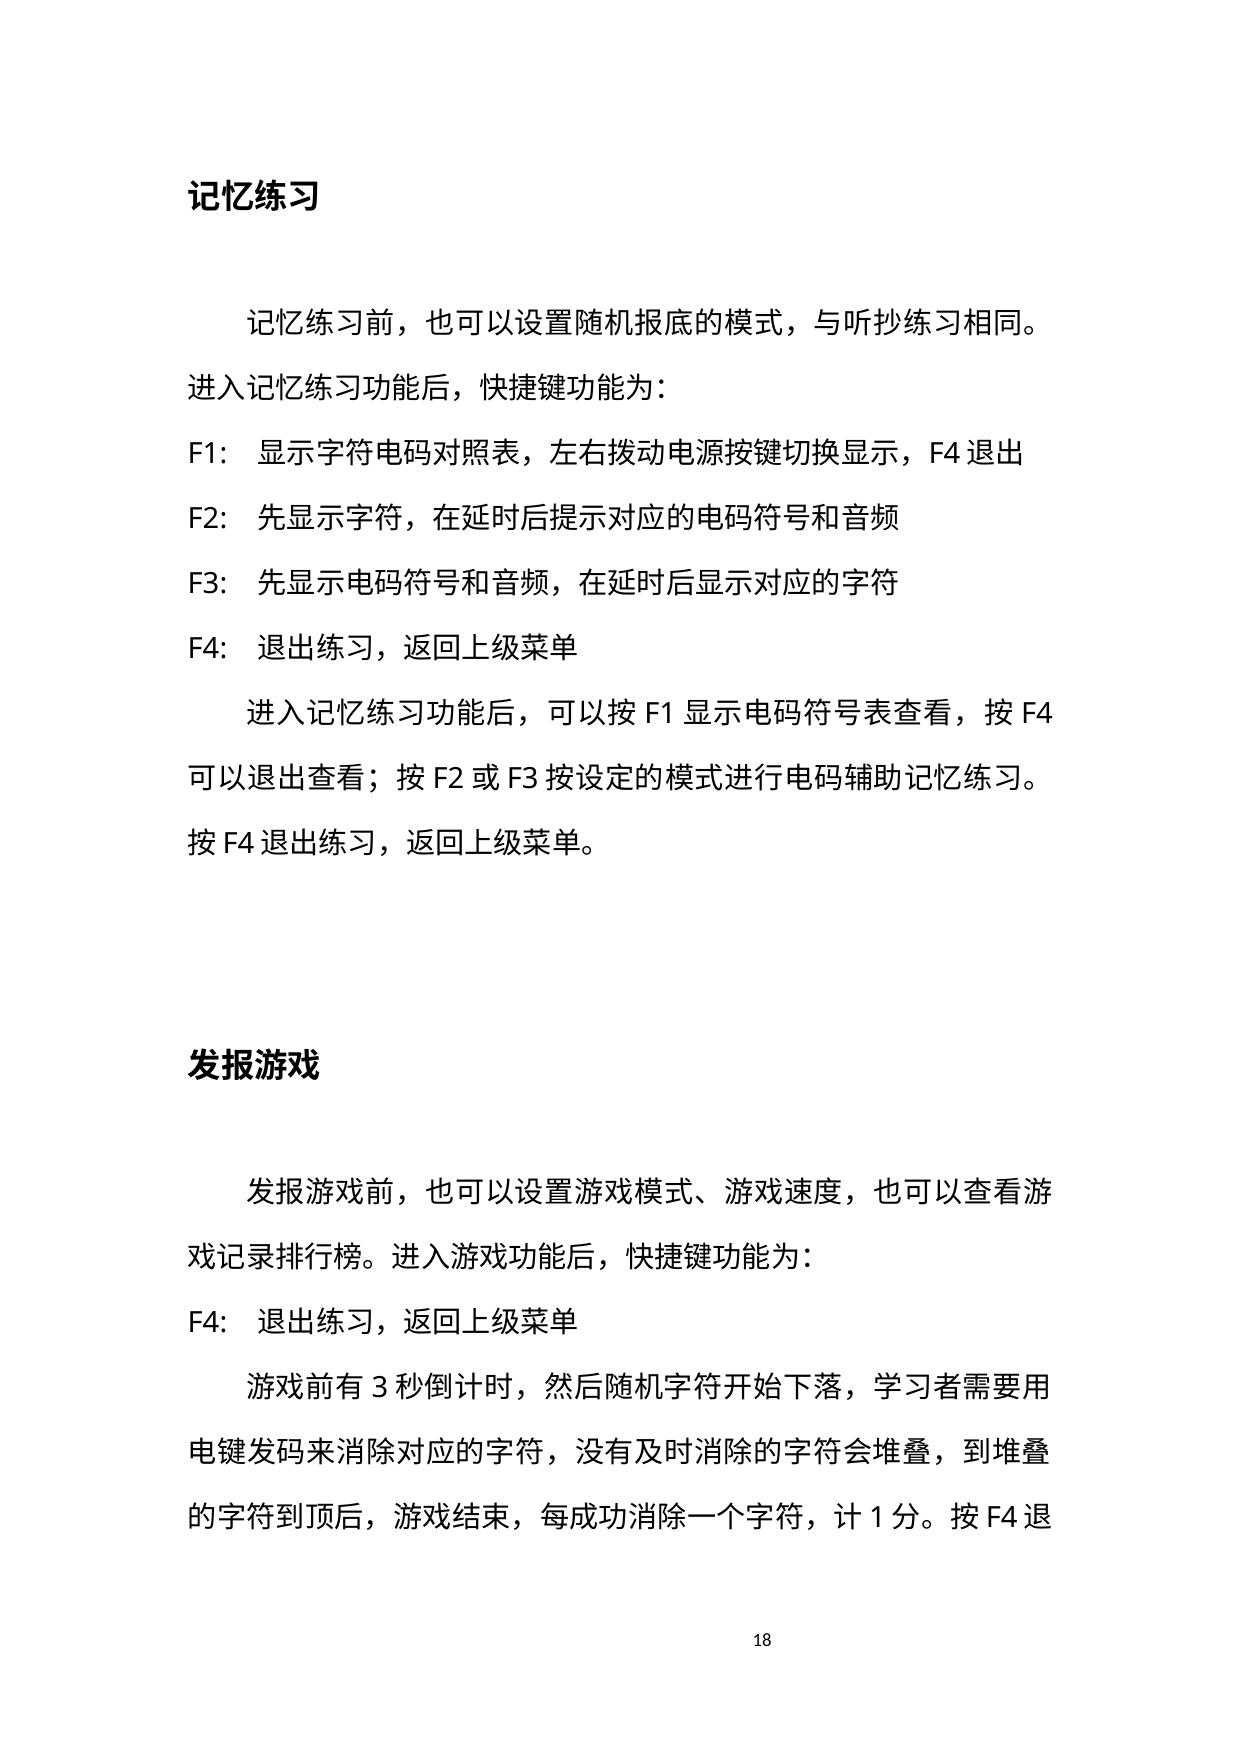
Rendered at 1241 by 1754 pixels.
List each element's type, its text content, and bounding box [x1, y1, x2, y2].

text 进入记忆练习功能后，可以按F1显示电码符号表查看，按F4可以退出查看；按F2或F3按设定的模式进行电码辅助记忆练习。按F4退出练习，返回上级菜单。 [187, 679, 1053, 874]
subtitle 发报游戏 [187, 1031, 1053, 1096]
subtitle 记忆练习 [187, 162, 1053, 227]
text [187, 1353, 1053, 1548]
text F3: 先显示电码符号和音频，在延时后显示对应的字符 [187, 549, 1053, 614]
text F4: 退出练习，返回上级菜单 [187, 614, 1053, 679]
text F1: 显示字符电码对照表，左右拨动电源按键切换显示，F4退出 [187, 419, 1053, 484]
text 记忆练习前，也可以设置随机报底的模式，与听抄练习相同。进入记忆练习功能后，快捷键功能为： [187, 289, 1053, 419]
text F2: 先显示字符，在延时后提示对应的电码符号和音频 [187, 484, 1053, 549]
text 发报游戏前，也可以设置游戏模式、游戏速度，也可以查看游戏记录排行榜。进入游戏功能后，快捷键功能为： [187, 1158, 1053, 1288]
text F4: 退出练习，返回上级菜单 [187, 1288, 1053, 1353]
